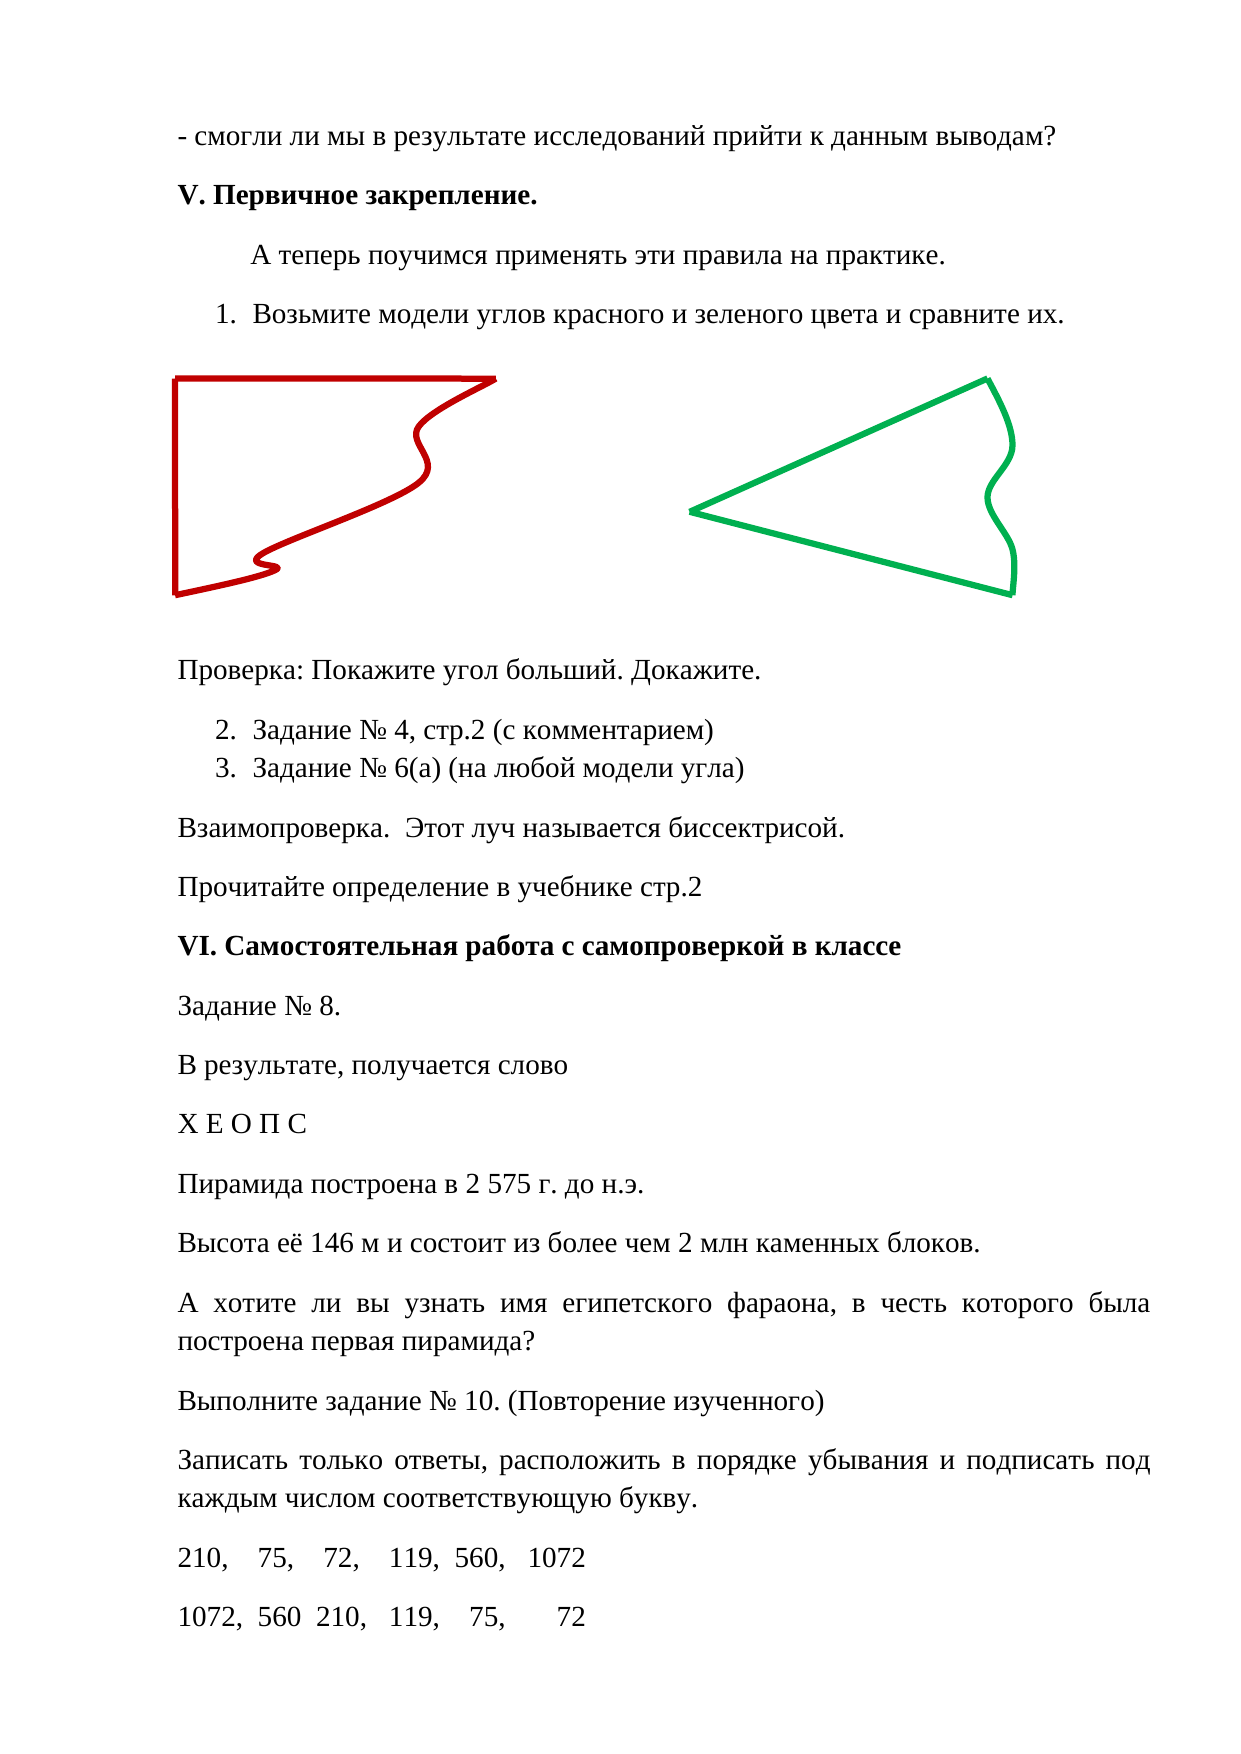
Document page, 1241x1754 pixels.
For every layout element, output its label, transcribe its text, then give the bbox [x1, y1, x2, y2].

text 1072, 560 210, 119, 75, 72 [177, 1599, 1152, 1633]
list Задание № 6(а) (на любой модели угла) [215, 750, 1152, 784]
text V. Первичное закрепление. [177, 177, 1152, 211]
text Пирамида построена в 2 575 г. до н.э. [177, 1166, 1152, 1199]
text Проверка: Покажите угол больший. Докажите. [177, 652, 1152, 686]
text А хотите ли вы узнать имя египетского фараона, в честь которого была построена первая пирамида? [177, 1285, 1152, 1357]
text Выполните задание № 10. (Повторение изученного) [177, 1383, 1152, 1416]
list Задание № 4, стр.2 (с комментарием) [215, 712, 1152, 745]
text 210, 75, 72, 119, 560, 1072 [177, 1540, 1152, 1573]
text Прочитайте определение в учебнике стр.2 [177, 869, 1152, 903]
text А теперь поучимся применять эти правила на практике. [177, 237, 1152, 270]
text Записать только ответы, расположить в порядке убывания и подписать под каждым числом соответствующую букву. [177, 1442, 1152, 1514]
text Взаимопроверка. Этот луч называется биссектрисой. [177, 810, 1152, 843]
text Х Е О П С [177, 1107, 1152, 1140]
text Высота её 146 м и состоит из более чем 2 млн каменных блоков. [177, 1225, 1152, 1259]
text Задание № 8. [177, 988, 1152, 1021]
list Возьмите модели углов красного и зеленого цвета и сравните их. [215, 296, 1152, 330]
text - смогли ли мы в результате исследований прийти к данным выводам? [177, 118, 1152, 152]
text В результате, получается слово [177, 1047, 1152, 1081]
text VI. Самостоятельная работа с самопроверкой в классе [177, 928, 1152, 962]
